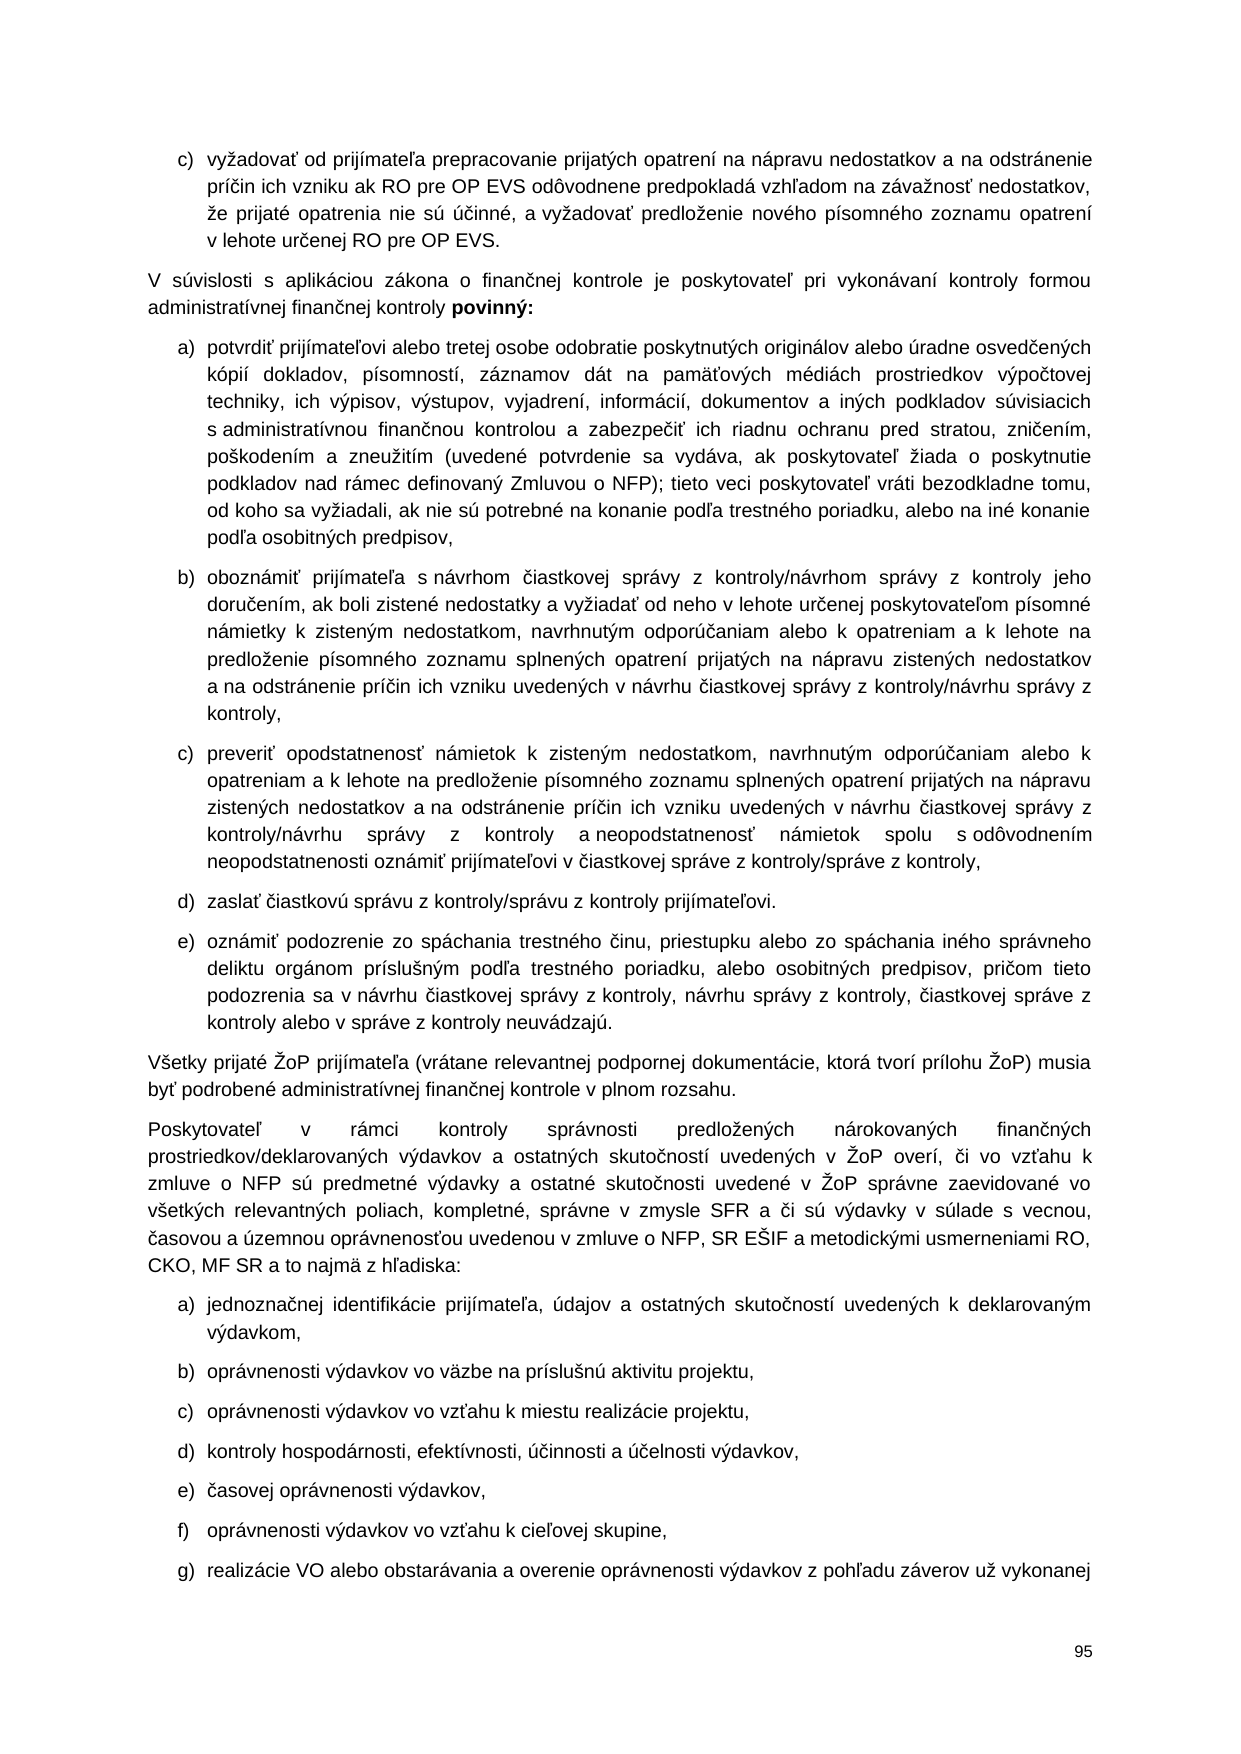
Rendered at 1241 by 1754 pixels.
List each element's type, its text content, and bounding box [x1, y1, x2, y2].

list jednoznačnej identifikácie prijímateľa, údajov a ostatných skutočností uvedených k deklarovaným výdavkom, [177, 1293, 1092, 1343]
text Všetky prijaté ŽoP prijímateľa (vrátane relevantnej podpornej dokumentácie, ktorá tvorí prílohu ŽoP) musia byť podrobené administratívnej finančnej kontrole v plnom rozsahu. [148, 1051, 1092, 1101]
text Poskytovateľ v rámci kontroly správnosti predložených nárokovaných finančných prostriedkov/deklarovaných výdavkov a ostatných skutočností uvedených v ŽoP overí, či vo vzťahu k zmluve o NFP sú predmetné výdavky a ostatné skutočnosti uvedené v ŽoP správne zaevidované vo všetkých relevantných poliach, kompletné, správne v zmysle SFR a či sú výdavky v súlade s vecnou, časovou a územnou oprávnenosťou uvedenou v zmluve o NFP, SR EŠIF a metodickými usmerneniami RO, CKO, MF SR a to najmä z hľadiska: [148, 1118, 1092, 1276]
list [177, 1559, 1092, 1581]
list zaslať čiastkovú správu z kontroly/správu z kontroly prijímateľovi. [177, 890, 1092, 913]
list oprávnenosti výdavkov vo vzťahu k miestu realizácie projektu, [177, 1400, 1092, 1423]
list kontroly hospodárnosti, efektívnosti, účinnosti a účelnosti výdavkov, [177, 1439, 1092, 1462]
list preveriť opodstatnenosť námietok k zisteným nedostatkom, navrhnutým odporúčaniam alebo k opatreniam a k lehote na predloženie písomného zoznamu splnených opatrení prijatých na nápravu zistených nedostatkov a na odstránenie príčin ich vzniku uvedených v návrhu čiastkovej správy z kontroly/návrhu správy z kontroly a neopodstatnenosť námietok spolu s odôvodnením neopodstatnenosti oznámiť prijímateľovi v čiastkovej správe z kontroly/správe z kontroly, [177, 741, 1092, 873]
text V súvislosti s aplikáciou zákona o finančnej kontrole je poskytovateľ pri vykonávaní kontroly formou administratívnej finančnej kontroly povinný: [148, 269, 1092, 319]
list oznámiť podozrenie zo spáchania trestného činu, priestupku alebo zo spáchania iného správneho deliktu orgánom príslušným podľa trestného poriadku, alebo osobitných predpisov, pričom tieto podozrenia sa v návrhu čiastkovej správy z kontroly, návrhu správy z kontroly, čiastkovej správe z kontroly alebo v správe z kontroly neuvádzajú. [177, 929, 1092, 1034]
list oprávnenosti výdavkov vo vzťahu k cieľovej skupine, [177, 1519, 1092, 1542]
list oboznámiť prijímateľa s návrhom čiastkovej správy z kontroly/návrhom správy z kontroly jeho doručením, ak boli zistené nedostatky a vyžiadať od neho v lehote určenej poskytovateľom písomné námietky k zisteným nedostatkom, navrhnutým odporúčaniam alebo k opatreniam a k lehote na predloženie písomného zoznamu splnených opatrení prijatých na nápravu zistených nedostatkov a na odstránenie príčin ich vzniku uvedených v návrhu čiastkovej správy z kontroly/návrhu správy z kontroly, [177, 566, 1092, 724]
list vyžadovať od prijímateľa prepracovanie prijatých opatrení na nápravu nedostatkov a na odstránenie príčin ich vzniku ak RO pre OP EVS odôvodnene predpokladá vzhľadom na závažnosť nedostatkov, že prijaté opatrenia nie sú účinné, a vyžadovať predloženie nového písomného zoznamu opatrení v lehote určenej RO pre OP EVS. [177, 148, 1092, 252]
list časovej oprávnenosti výdavkov, [177, 1479, 1092, 1502]
list oprávnenosti výdavkov vo väzbe na príslušnú aktivitu projektu, [177, 1360, 1092, 1383]
list potvrdiť prijímateľovi alebo tretej osobe odobratie poskytnutých originálov alebo úradne osvedčených kópií dokladov, písomností, záznamov dát na pamäťových médiách prostriedkov výpočtovej techniky, ich výpisov, výstupov, vyjadrení, informácií, dokumentov a iných podkladov súvisiacich s administratívnou finančnou kontrolou a zabezpečiť ich riadnu ochranu pred stratou, zničením, poškodením a zneužitím (uvedené potvrdenie sa vydáva, ak poskytovateľ žiada o poskytnutie podkladov nad rámec definovaný Zmluvou o NFP); tieto veci poskytovateľ vráti bezodkladne tomu, od koho sa vyžiadali, ak nie sú potrebné na konanie podľa trestného poriadku, alebo na iné konanie podľa osobitných predpisov, [177, 336, 1092, 549]
